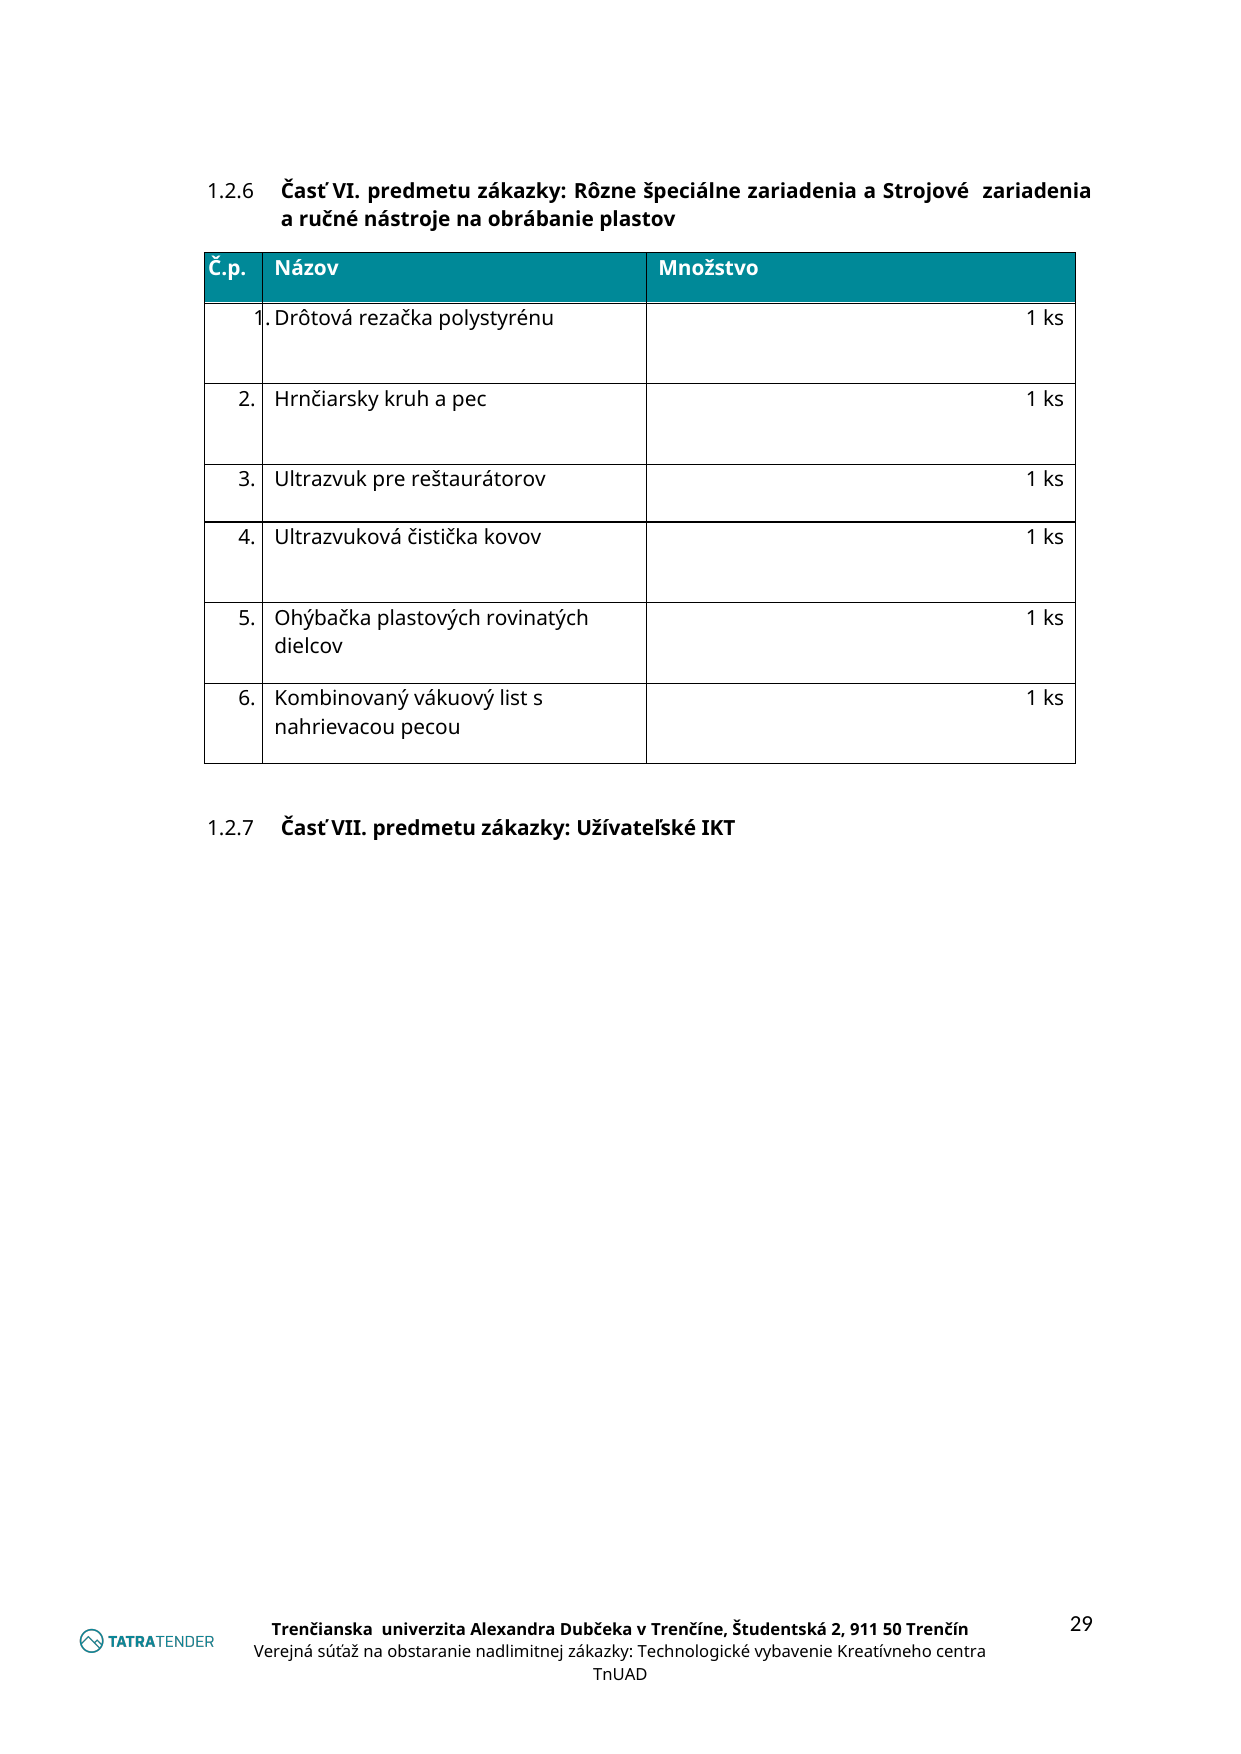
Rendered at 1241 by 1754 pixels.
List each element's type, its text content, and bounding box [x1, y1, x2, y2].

table_cell Ultrazvuková čistička kovov [263, 523, 646, 602]
subtitle Časť VI. predmetu zákazky: Rôzne špeciálne zariadenia a Strojové zariadenia a ručné nástroje na obrábanie plastov [207, 176, 1093, 233]
table_cell Ultrazvuk pre reštaurátorov [263, 465, 646, 521]
table_cell [205, 603, 262, 682]
table_cell [205, 684, 262, 763]
table_cell Hrnčiarsky kruh a pec [263, 384, 646, 463]
table_cell [205, 384, 262, 463]
table_cell Kombinovaný vákuový list s nahrievacou pecou [263, 684, 646, 763]
picture [77, 1617, 224, 1662]
table_cell [205, 523, 262, 602]
table_header Názov [263, 253, 646, 302]
table_cell 1 ks [647, 684, 1075, 763]
table_cell 1 ks [647, 523, 1075, 602]
table_header Množstvo [647, 253, 1075, 302]
subtitle Časť VII. predmetu zákazky: Užívateľské IKT [207, 813, 1093, 842]
table_cell Drôtová rezačka polystyrénu [263, 304, 646, 383]
table_cell [205, 465, 262, 521]
table_cell 1 ks [647, 304, 1075, 383]
table_cell 1 ks [647, 603, 1075, 682]
table_header Č.p. [205, 253, 262, 302]
table_cell 1 ks [647, 384, 1075, 463]
table_cell Ohýbačka plastových rovinatých dielcov [263, 603, 646, 682]
table_cell 1 ks [647, 465, 1075, 521]
table_cell [205, 304, 262, 383]
